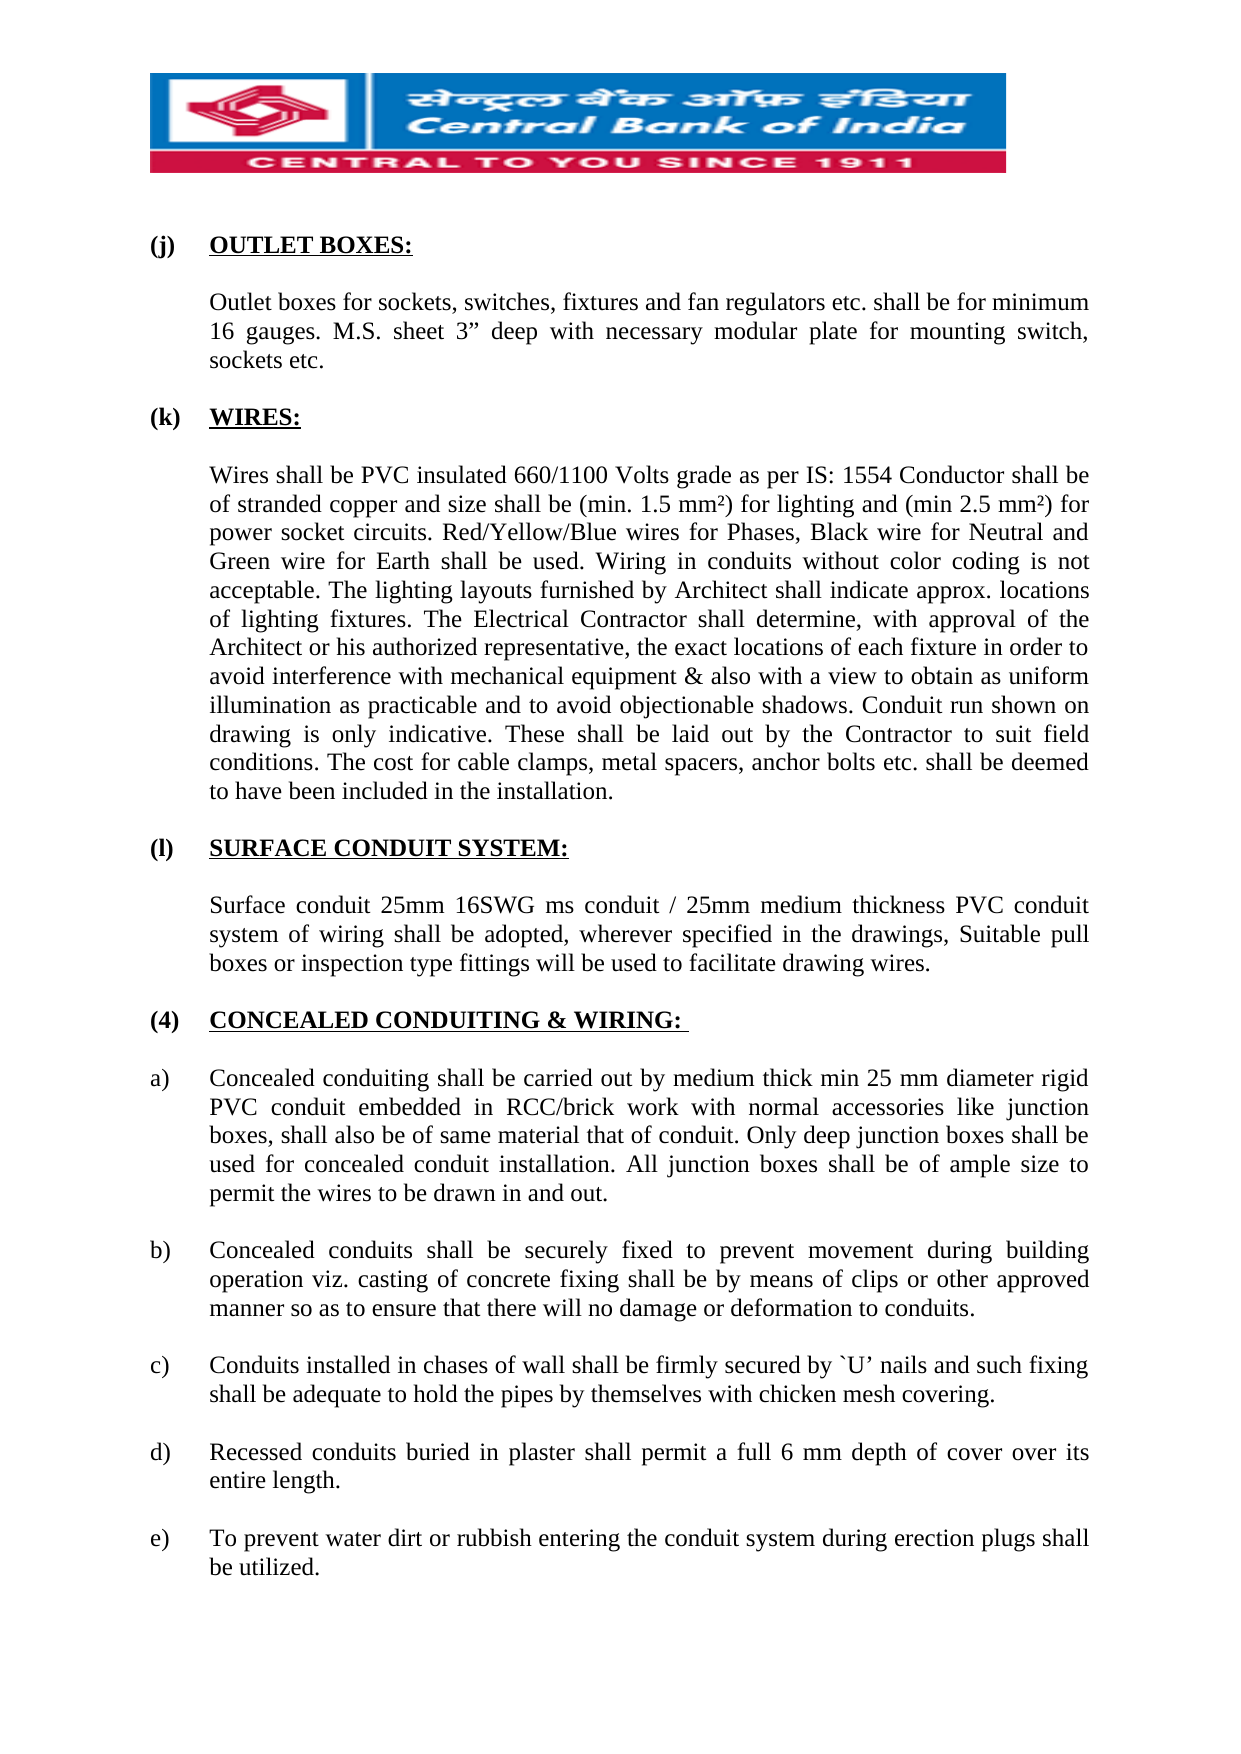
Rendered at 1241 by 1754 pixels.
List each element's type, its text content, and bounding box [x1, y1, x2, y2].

text (4) CONCEALED CONDUITING & WIRING: [150, 1006, 1090, 1034]
text b) Concealed conduits shall be securely fixed to prevent movement during building operation viz. casting of concrete fixing shall be by means of clips or other approved manner so as to ensure that there will no damage or deformation to conduits. [150, 1236, 1090, 1322]
text d) Recessed conduits buried in plaster shall permit a full 6 mm depth of cover over its entire length. [150, 1437, 1090, 1494]
text e) To prevent water dirt or rubbish entering the conduit system during erection plugs shall be utilized. [150, 1523, 1090, 1581]
text (k) WIRES: [150, 402, 1090, 431]
text Surface conduit 25mm 16SWG ms conduit / 25mm medium thickness PVC conduit system of wiring shall be adopted, wherever specified in the drawings, Suitable pull boxes or inspection type fittings will be used to facilitate drawing wires. [150, 891, 1090, 977]
text a) Concealed conduiting shall be carried out by medium thick min 25 mm diameter rigid PVC conduit embedded in RCC/brick work with normal accessories like junction boxes, shall also be of same material that of conduit. Only deep junction boxes shall be used for concealed conduit installation. All junction boxes shall be of ample size to permit the wires to be drawn in and out. [150, 1063, 1090, 1207]
text (l) SURFACE CONDUIT SYSTEM: [150, 833, 1090, 862]
picture [150, 73, 1007, 173]
text c) Conduits installed in chases of wall shall be firmly secured by `U’ nails and such fixing shall be adequate to hold the pipes by themselves with chicken mesh covering. [150, 1351, 1090, 1408]
text (j) OUTLET BOXES: [150, 230, 1090, 259]
text Wires shall be PVC insulated 660/1100 Volts grade as per IS: 1554 Conductor shall be of stranded copper and size shall be (min. 1.5 mm²) for lighting and (min 2.5 mm²) for power socket circuits. Red/Yellow/Blue wires for Phases, Black wire for Neutral and Green wire for Earth shall be used. Wiring in conduits without color coding is not acceptable. The lighting layouts furnished by Architect shall indicate approx. locations of lighting fixtures. The Electrical Contractor shall determine, with approval of the Architect or his authorized representative, the exact locations of each fixture in order to avoid interference with mechanical equipment & also with a view to obtain as uniform illumination as practicable and to avoid objectionable shadows. Conduit run shown on drawing is only indicative. These shall be laid out by the Contractor to suit field conditions. The cost for cable clamps, metal spacers, anchor bolts etc. shall be deemed to have been included in the installation. [150, 460, 1090, 805]
text Outlet boxes for sockets, switches, fixtures and fan regulators etc. shall be for minimum 16 gauges. M.S. sheet 3” deep with necessary modular plate for mounting switch, sockets etc. [150, 287, 1090, 374]
